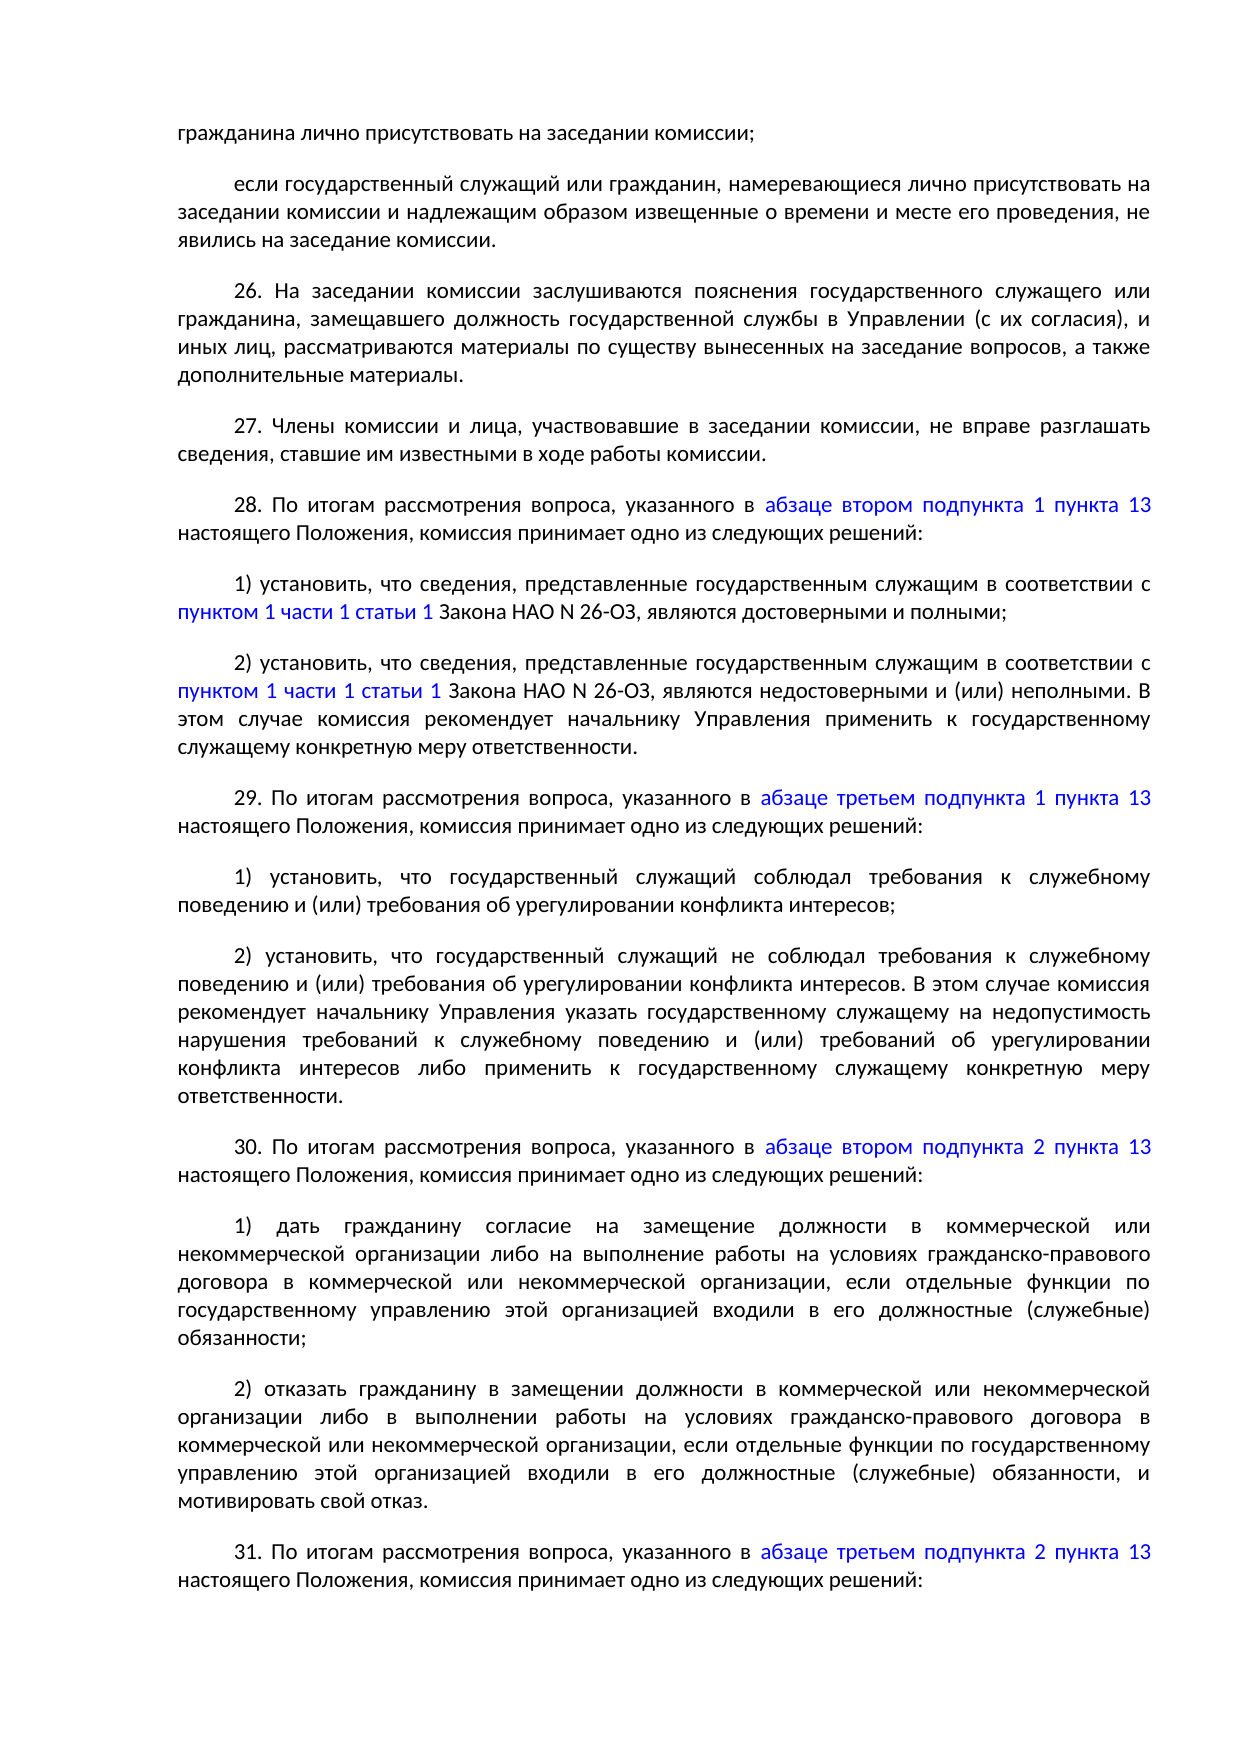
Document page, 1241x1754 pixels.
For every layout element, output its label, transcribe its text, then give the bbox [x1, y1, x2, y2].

text 26. На заседании комиссии заслушиваются пояснения государственного служащего или гражданина, замещавшего должность государственной службы в Управлении (с их согласия), и иных лиц, рассматриваются материалы по существу вынесенных на заседание вопросов, а также дополнительные материалы. [177, 276, 1152, 388]
text 1) установить, что сведения, представленные государственным служащим в соответствии с пунктом 1 части 1 статьи 1 Закона НАО N 26-ОЗ, являются достоверными и полными; [177, 569, 1152, 625]
text 1) дать гражданину согласие на замещение должности в коммерческой или некоммерческой организации либо на выполнение работы на условиях гражданско-правового договора в коммерческой или некоммерческой организации, если отдельные функции по государственному управлению этой организацией входили в его должностные (служебные) обязанности; [177, 1211, 1152, 1351]
text 2) установить, что государственный служащий не соблюдал требования к служебному поведению и (или) требования об урегулировании конфликта интересов. В этом случае комиссия рекомендует начальнику Управления указать государственному служащему на недопустимость нарушения требований к служебному поведению и (или) требований об урегулировании конфликта интересов либо применить к государственному служащему конкретную меру ответственности. [177, 941, 1152, 1109]
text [177, 118, 1152, 146]
text 2) установить, что сведения, представленные государственным служащим в соответствии с пунктом 1 части 1 статьи 1 Закона НАО N 26-ОЗ, являются недостоверными и (или) неполными. В этом случае комиссия рекомендует начальнику Управления применить к государственному служащему конкретную меру ответственности. [177, 648, 1152, 760]
text 2) отказать гражданину в замещении должности в коммерческой или некоммерческой организации либо в выполнении работы на условиях гражданско-правового договора в коммерческой или некоммерческой организации, если отдельные функции по государственному управлению этой организацией входили в его должностные (служебные) обязанности, и мотивировать свой отказ. [177, 1374, 1152, 1514]
text 29. По итогам рассмотрения вопроса, указанного в абзаце третьем подпункта 1 пункта 13 настоящего Положения, комиссия принимает одно из следующих решений: [177, 783, 1152, 839]
text 27. Члены комиссии и лица, участвовавшие в заседании комиссии, не вправе разглашать сведения, ставшие им известными в ходе работы комиссии. [177, 411, 1152, 467]
text 1) установить, что государственный служащий соблюдал требования к служебному поведению и (или) требования об урегулировании конфликта интересов; [177, 862, 1152, 918]
text 28. По итогам рассмотрения вопроса, указанного в абзаце втором подпункта 1 пункта 13 настоящего Положения, комиссия принимает одно из следующих решений: [177, 490, 1152, 546]
text 31. По итогам рассмотрения вопроса, указанного в абзаце третьем подпункта 2 пункта 13 настоящего Положения, комиссия принимает одно из следующих решений: [177, 1537, 1152, 1593]
text если государственный служащий или гражданин, намеревающиеся лично присутствовать на заседании комиссии и надлежащим образом извещенные о времени и месте его проведения, не явились на заседание комиссии. [177, 169, 1152, 253]
text 30. По итогам рассмотрения вопроса, указанного в абзаце втором подпункта 2 пункта 13 настоящего Положения, комиссия принимает одно из следующих решений: [177, 1132, 1152, 1188]
